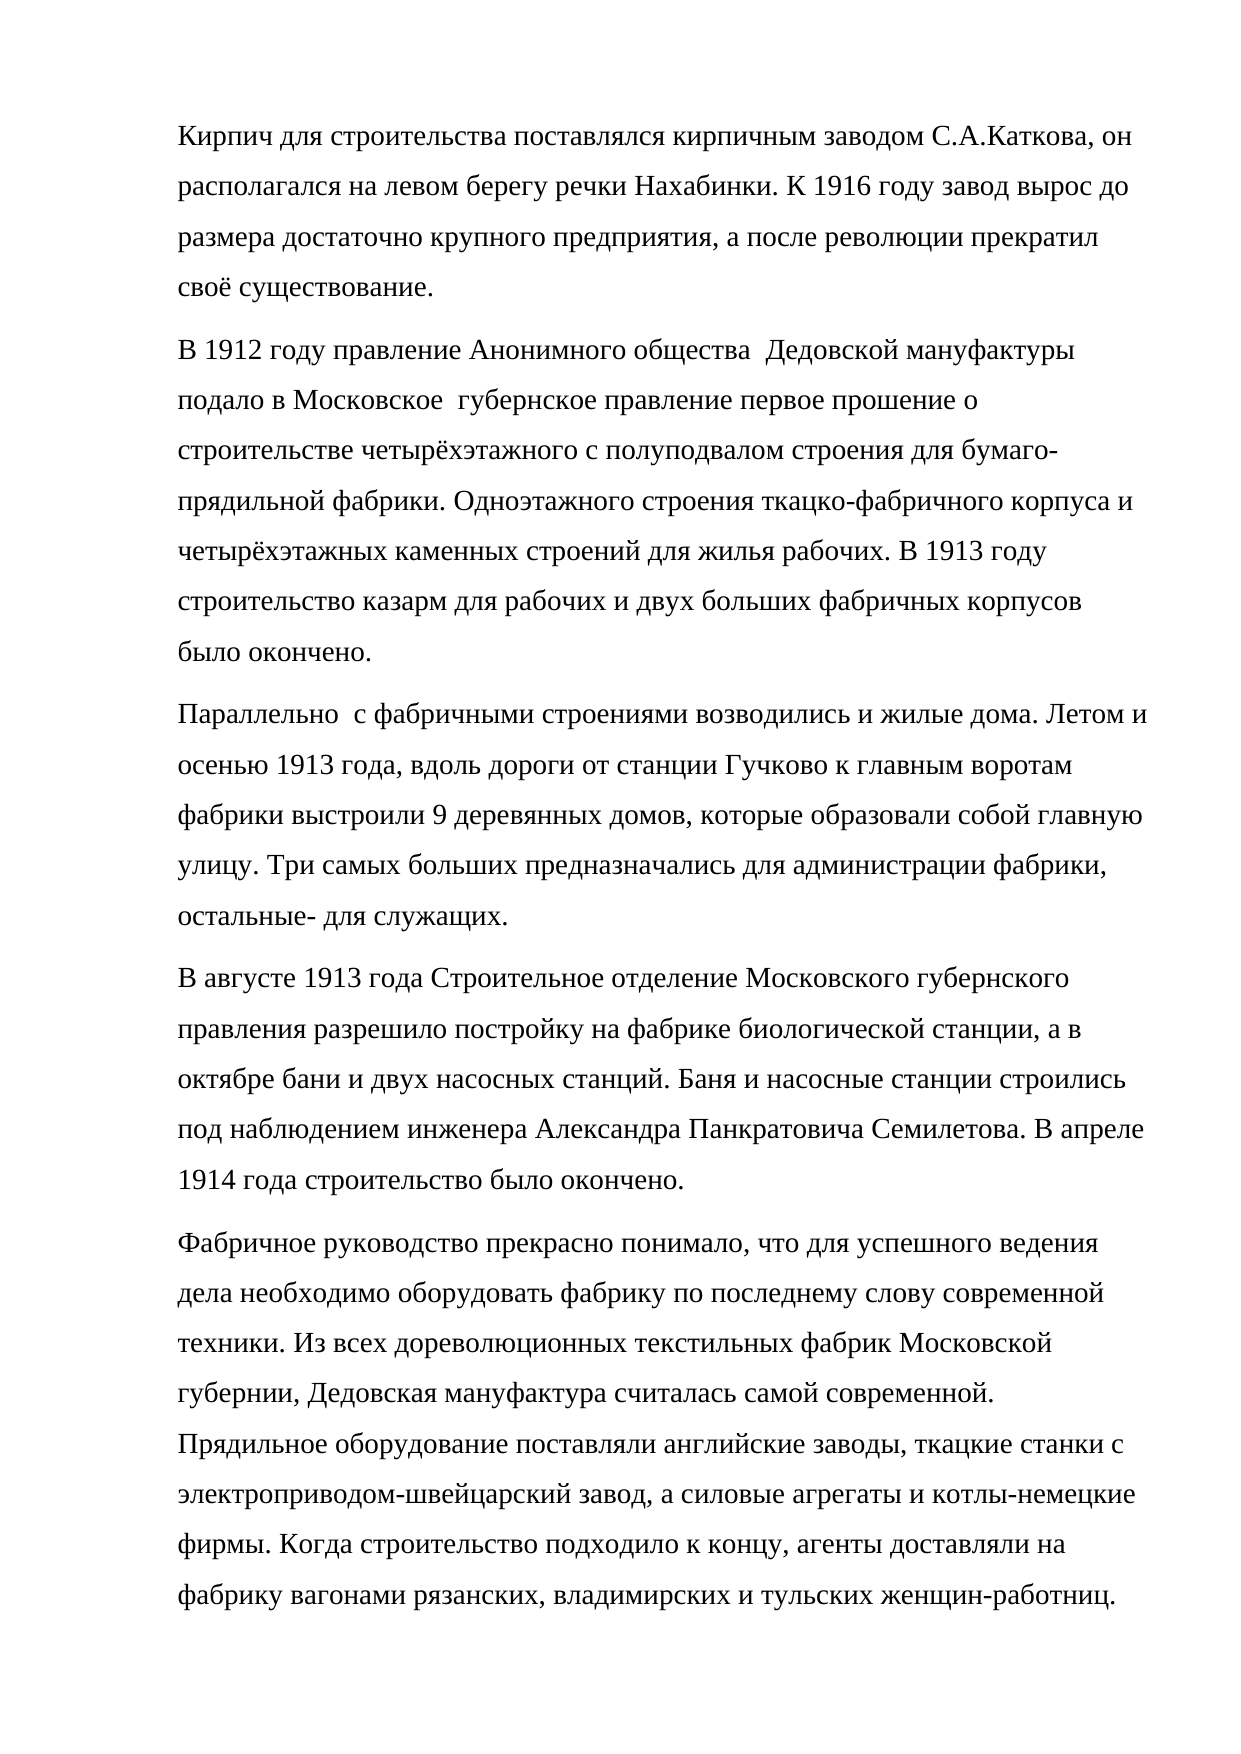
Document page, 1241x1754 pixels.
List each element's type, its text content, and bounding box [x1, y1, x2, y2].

text Параллельно с фабричными строениями возводились и жилые дома. Летом и осенью 1913 года, вдоль дороги от станции Гучково к главным воротам фабрики выстроили 9 деревянных домов, которые образовали собой главную улицу. Три самых больших предназначались для администрации фабрики, остальные- для служащих. [177, 697, 1152, 931]
text В 1912 году правление Анонимного общества Дедовской мануфактуры подало в Московское губернское правление первое прошение о строительстве четырёхэтажного с полуподвалом строения для бумаго-прядильной фабрики. Одноэтажного строения ткацко-фабричного корпуса и четырёхэтажных каменных строений для жилья рабочих. В 1913 году строительство казарм для рабочих и двух больших фабричных корпусов было окончено. [177, 332, 1152, 667]
text Кирпич для строительства поставлялся кирпичным заводом С.А.Каткова, он располагался на левом берегу речки Нахабинки. К 1916 году завод вырос до размера достаточно крупного предприятия, а после революции прекратил своё существование. [177, 118, 1152, 303]
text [177, 1225, 1152, 1610]
text В августе 1913 года Строительное отделение Московского губернского правления разрешило постройку на фабрике биологической станции, а в октябре бани и двух насосных станций. Баня и насосные станции строились под наблюдением инженера Александра Панкратовича Семилетова. В апреле 1914 года строительство было окончено. [177, 961, 1152, 1195]
